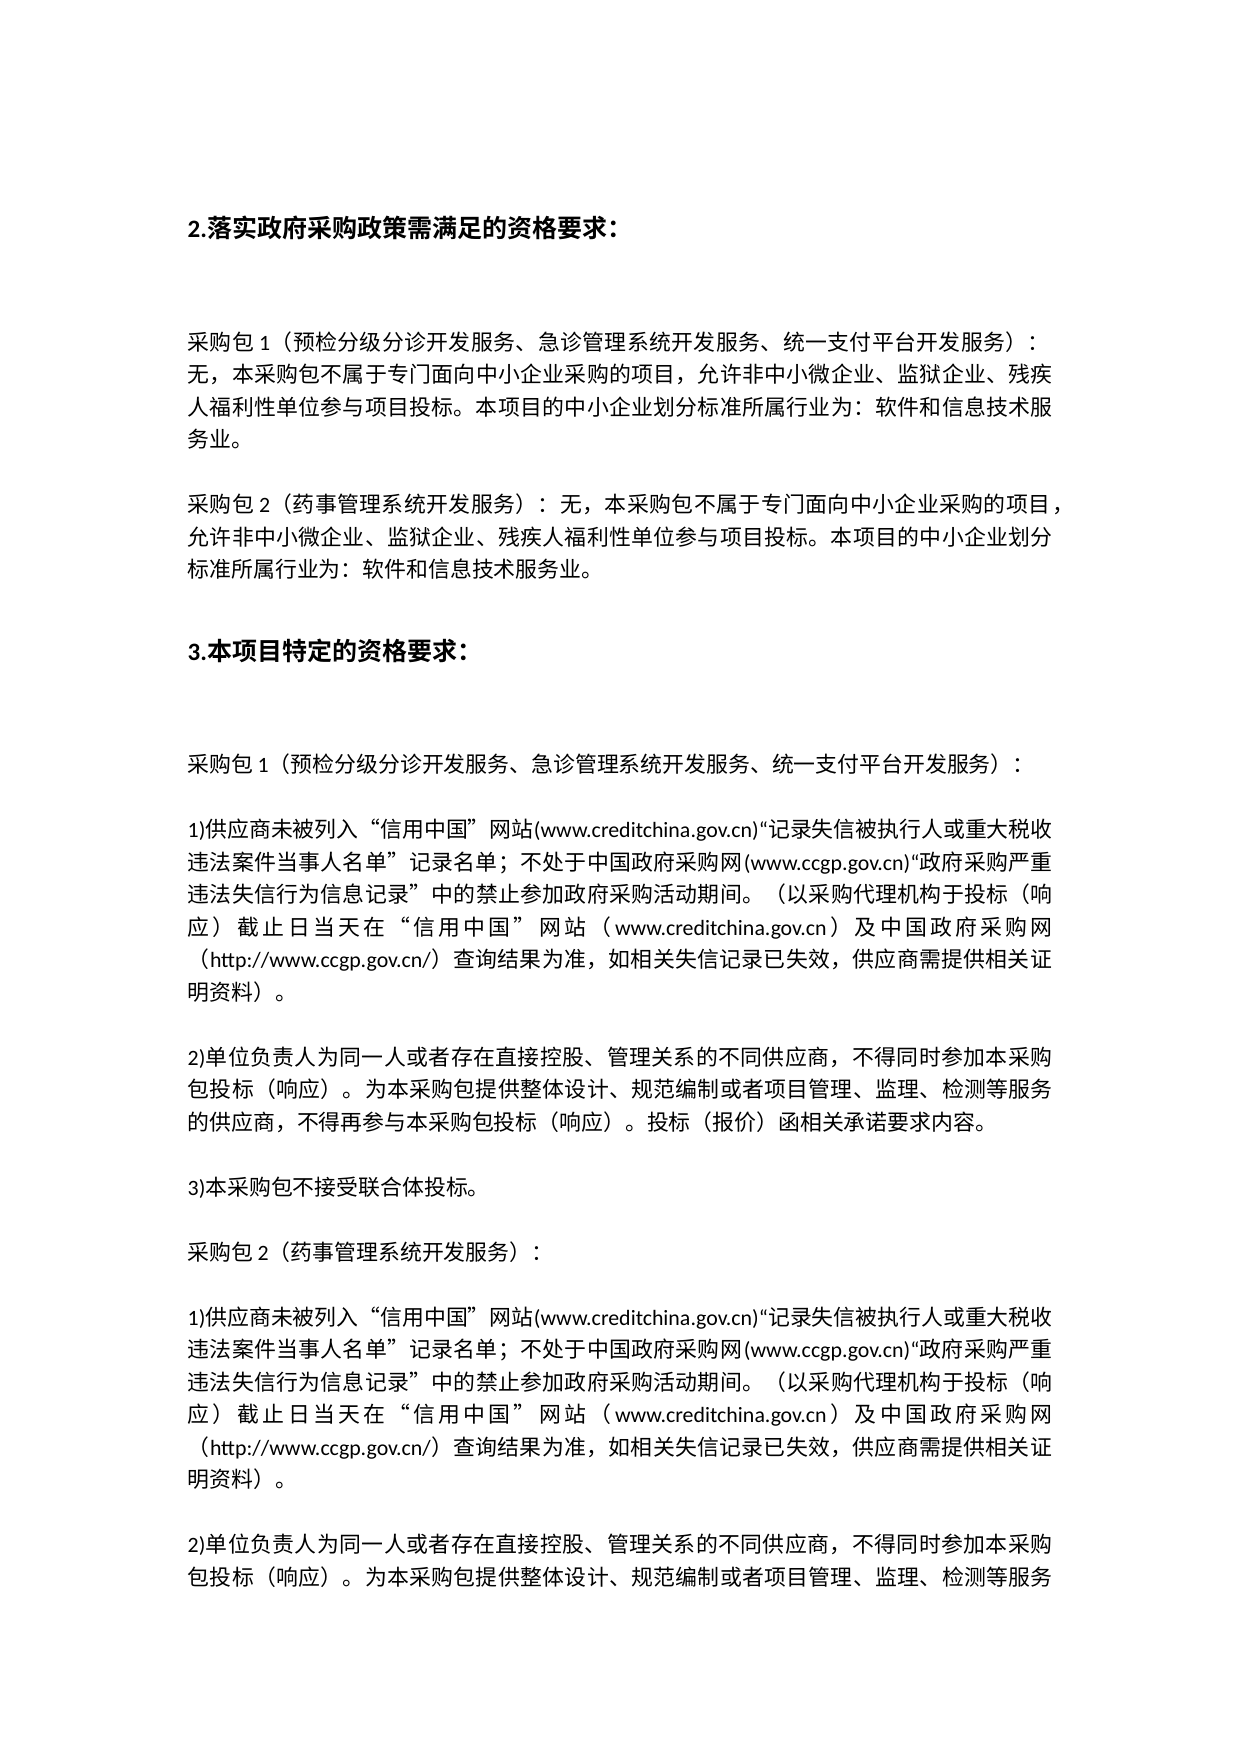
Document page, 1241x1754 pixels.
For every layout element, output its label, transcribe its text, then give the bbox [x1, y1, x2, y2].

text 1)供应商未被列入“信用中国”网站(www.creditchina.gov.cn)“记录失信被执行人或重大税收违法案件当事人名单”记录名单；不处于中国政府采购网(www.ccgp.gov.cn)“政府采购严重违法失信行为信息记录”中的禁止参加政府采购活动期间。（以采购代理机构于投标（响应）截止日当天在“信用中国”网站（www.creditchina.gov.cn）及中国政府采购网（http://www.ccgp.gov.cn/）查询结果为准，如相关失信记录已失效，供应商需提供相关证明资料）。 [187, 812, 1053, 1007]
text 采购包1（预检分级分诊开发服务、急诊管理系统开发服务、统一支付平台开发服务）： [187, 747, 1053, 779]
text 2)单位负责人为同一人或者存在直接控股、管理关系的不同供应商，不得同时参加本采购包投标（响应）。为本采购包提供整体设计、规范编制或者项目管理、监理、检测等服务的供应商，不得再参与本采购包投标（响应）。投标（报价）函相关承诺要求内容。 [187, 1039, 1053, 1137]
text 2.落实政府采购政策需满足的资格要求： [187, 194, 1053, 259]
text 采购包1（预检分级分诊开发服务、急诊管理系统开发服务、统一支付平台开发服务）：无，本采购包不属于专门面向中小企业采购的项目，允许非中小微企业、监狱企业、残疾人福利性单位参与项目投标。本项目的中小企业划分标准所属行业为：软件和信息技术服务业。 [187, 324, 1053, 454]
text 1)供应商未被列入“信用中国”网站(www.creditchina.gov.cn)“记录失信被执行人或重大税收违法案件当事人名单”记录名单；不处于中国政府采购网(www.ccgp.gov.cn)“政府采购严重违法失信行为信息记录”中的禁止参加政府采购活动期间。（以采购代理机构于投标（响应）截止日当天在“信用中国”网站（www.creditchina.gov.cn）及中国政府采购网（http://www.ccgp.gov.cn/）查询结果为准，如相关失信记录已失效，供应商需提供相关证明资料）。 [187, 1299, 1053, 1494]
text 3)本采购包不接受联合体投标。 [187, 1169, 1053, 1202]
text 采购包2（药事管理系统开发服务）：无，本采购包不属于专门面向中小企业采购的项目，允许非中小微企业、监狱企业、残疾人福利性单位参与项目投标。本项目的中小企业划分标准所属行业为：软件和信息技术服务业。 [187, 487, 1053, 584]
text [187, 1527, 1053, 1592]
text 3.本项目特定的资格要求： [187, 617, 1053, 682]
text 采购包2（药事管理系统开发服务）： [187, 1234, 1053, 1267]
